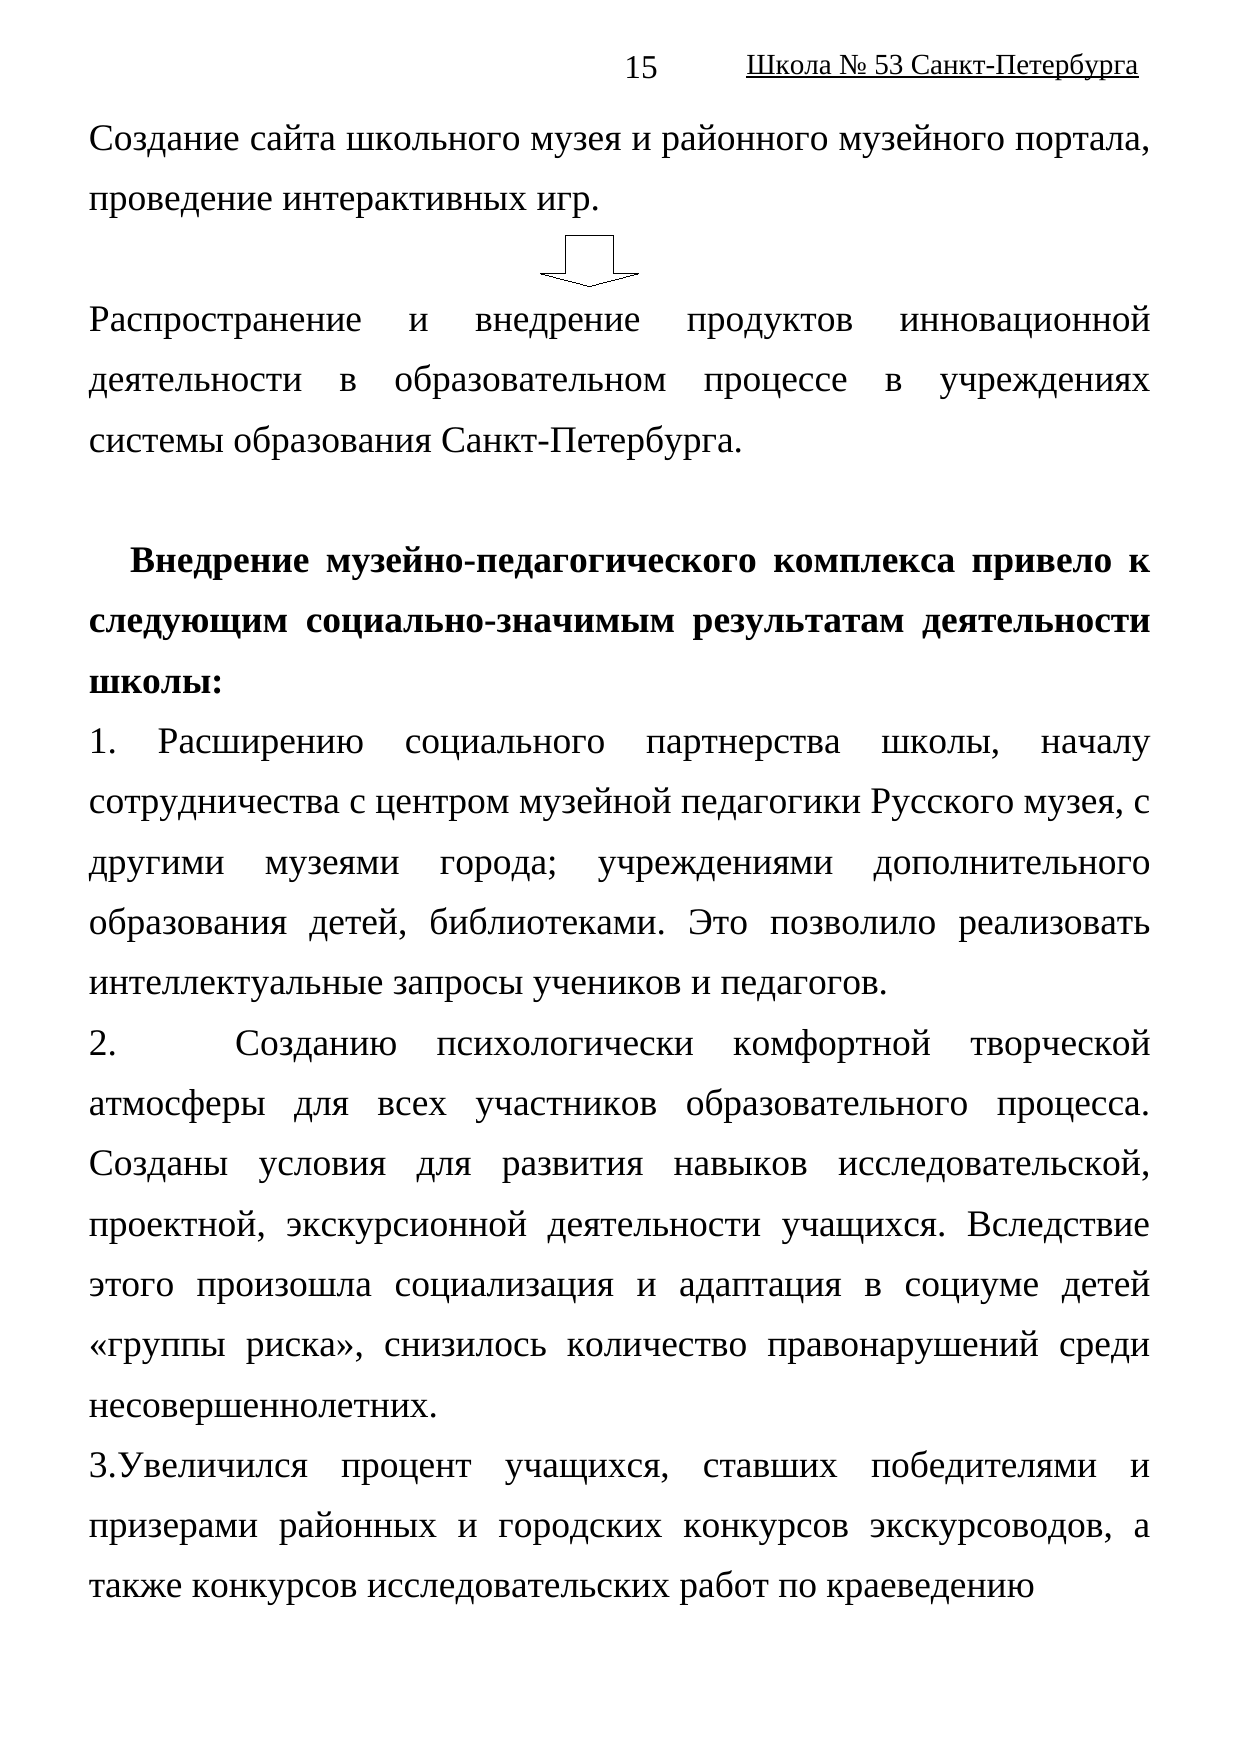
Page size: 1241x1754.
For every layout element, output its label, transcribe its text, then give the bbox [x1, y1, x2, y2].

text Распространение и внедрение продуктов инновационной деятельности в образовательном процессе в учреждениях системы образования Санкт-Петербурга. [89, 296, 1152, 460]
text 3.Увеличился процент учащихся, ставших победителями и призерами районных и городских конкурсов экскурсоводов, а также конкурсов исследовательских работ по краеведению [89, 1442, 1152, 1606]
text 1. Расширению социального партнерства школы, началу сотрудничества с центром музейной педагогики Русского музея, с другими музеями города; учреждениями дополнительного образования детей, библиотеками. Это позволило реализовать интеллектуальные запросы учеников и педагогов. [89, 718, 1152, 1003]
text Внедрение музейно-педагогического комплекса привело к следующим социально-значимым результатам деятельности школы: [89, 538, 1152, 701]
text 2. Созданию психологически комфортной творческой атмосферы для всех участников образовательного процесса. Созданы условия для развития навыков исследовательской, проектной, экскурсионной деятельности учащихся. Вследствие этого произошла социализация и адаптация в социуме детей «группы риска», снизилось количество правонарушений среди несовершеннолетних. [89, 1020, 1152, 1425]
text Создание сайта школьного музея и районного музейного портала, проведение интерактивных игр. [89, 115, 1152, 219]
